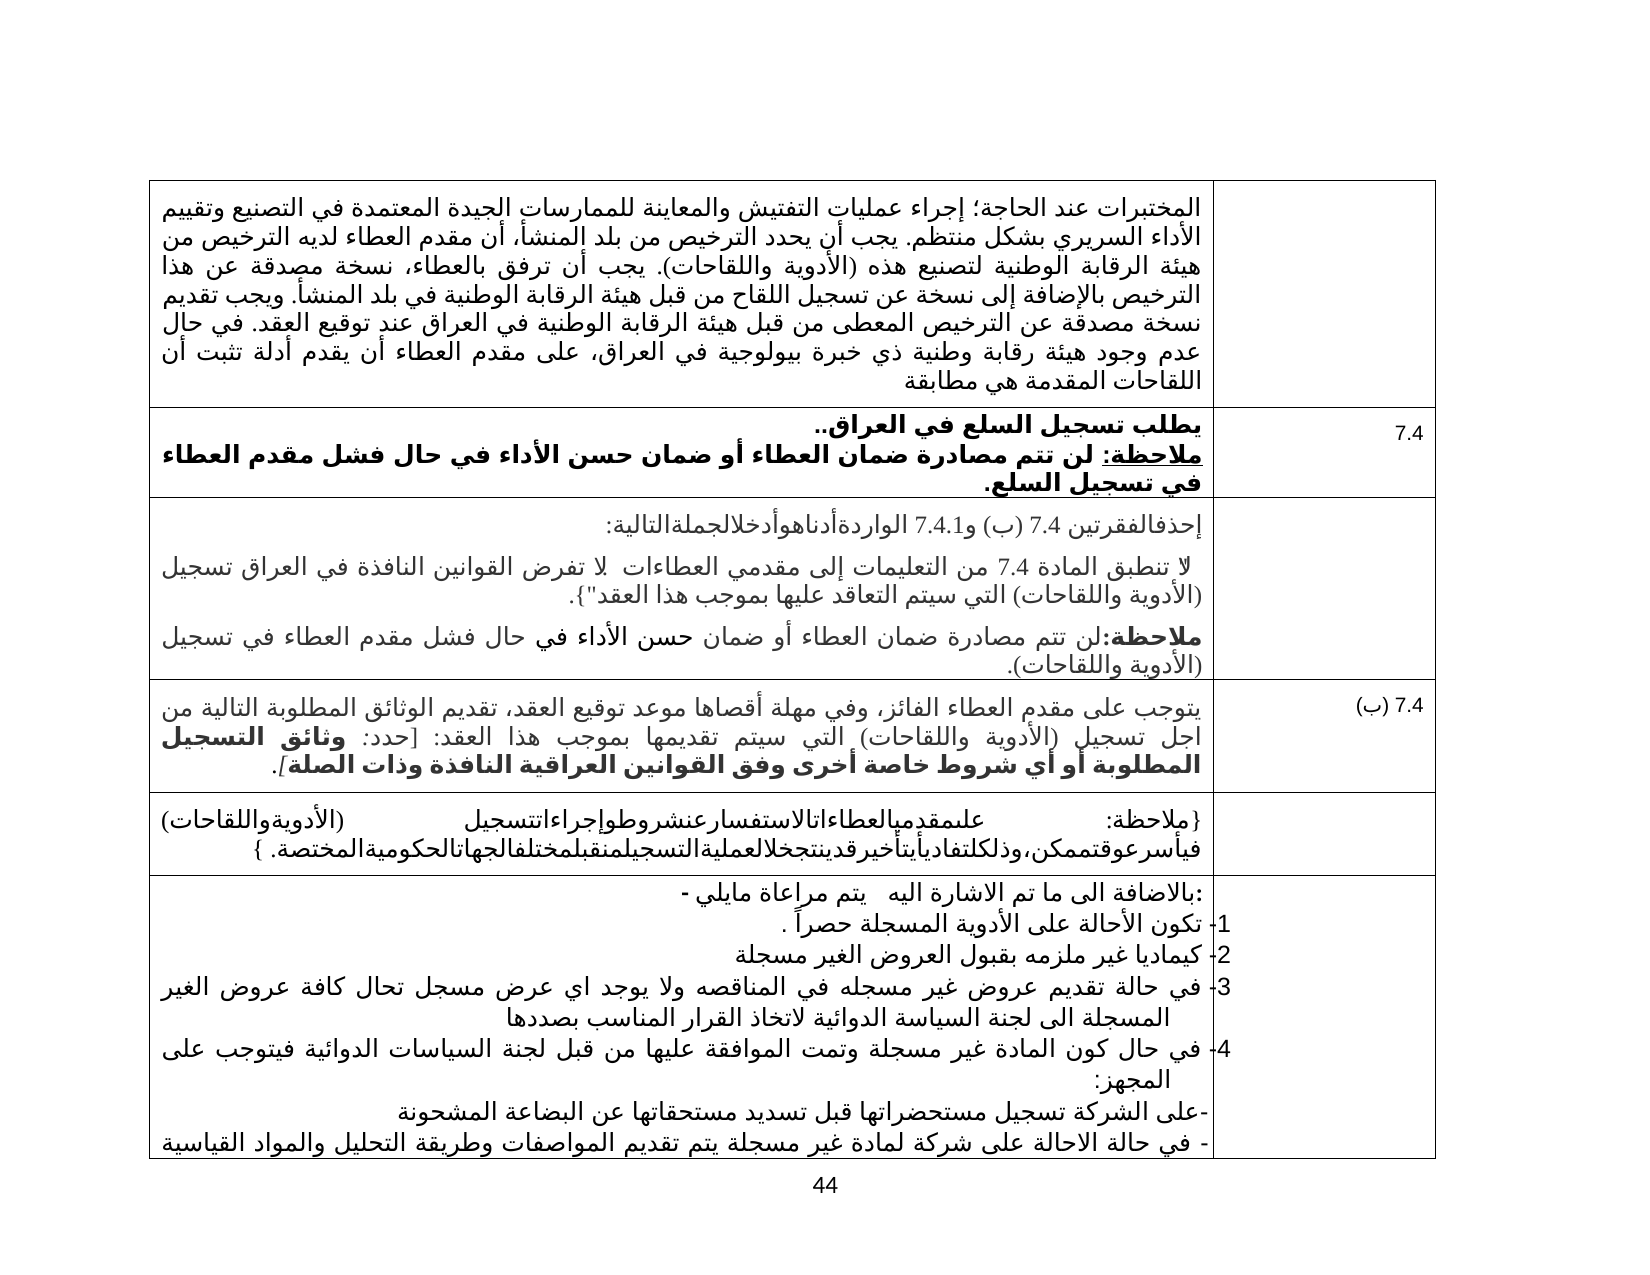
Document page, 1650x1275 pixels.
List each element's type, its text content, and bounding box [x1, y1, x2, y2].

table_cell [150, 181, 1213, 407]
table_cell {ملاحظة: علىمقدميالعطاءاتالاستفسارعنشروطوإجراءاتتسجيل (الأدويةواللقاحات) فيأسرعوقتممكن،وذلكلتفاديأيتأخيرقدينتجخلالعمليةالتسجيلمنقبلمختلفالجهاتالحكوميةالمختصة. } [150, 793, 1213, 875]
table_cell 7.4 [1214, 408, 1435, 497]
table_cell يطلب تسجيل السلع في العراق.. ملاحظة: لن تتم مصادرة ضمان العطاء أو ضمان حسن الأداء في حال فشل مقدم العطاء في تسجيل السلع. [150, 408, 1213, 497]
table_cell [150, 876, 1213, 1157]
table_cell إحذفالفقرتين 7.4 (ب) و7.4.1 الواردةأدناهوأدخلالجملةالتالية: "لا تنطبق المادة 7.4 من التعليمات إلى مقدمي العطاءات. لا تفرض القوانين النافذة في العراق تسجيل (الأدوية واللقاحات) التي سيتم التعاقد عليها بموجب هذا العقد"}. ملاحظة:لن تتم مصادرة ضمان العطاء أو ضمان حسن الأداء في حال فشل مقدم العطاء في تسجيل (الأدوية واللقاحات). [150, 498, 1213, 679]
table_cell [1214, 793, 1435, 875]
table_cell يتوجب على مقدم العطاء الفائز، وفي مهلة أقصاها موعد توقيع العقد، تقديم الوثائق المطلوبة التالية من اجل تسجيل (الأدوية واللقاحات) التي سيتم تقديمها بموجب هذا العقد: [حدد: وثائق التسجيل المطلوبة أو أي شروط خاصة أخرى وفق القوانين العراقية النافذة وذات الصلة]. [150, 680, 1213, 792]
table_cell [1214, 181, 1435, 407]
table_cell [1214, 876, 1435, 1157]
table_cell [1214, 498, 1435, 679]
table_cell 7.4 (ب) [1214, 680, 1435, 792]
